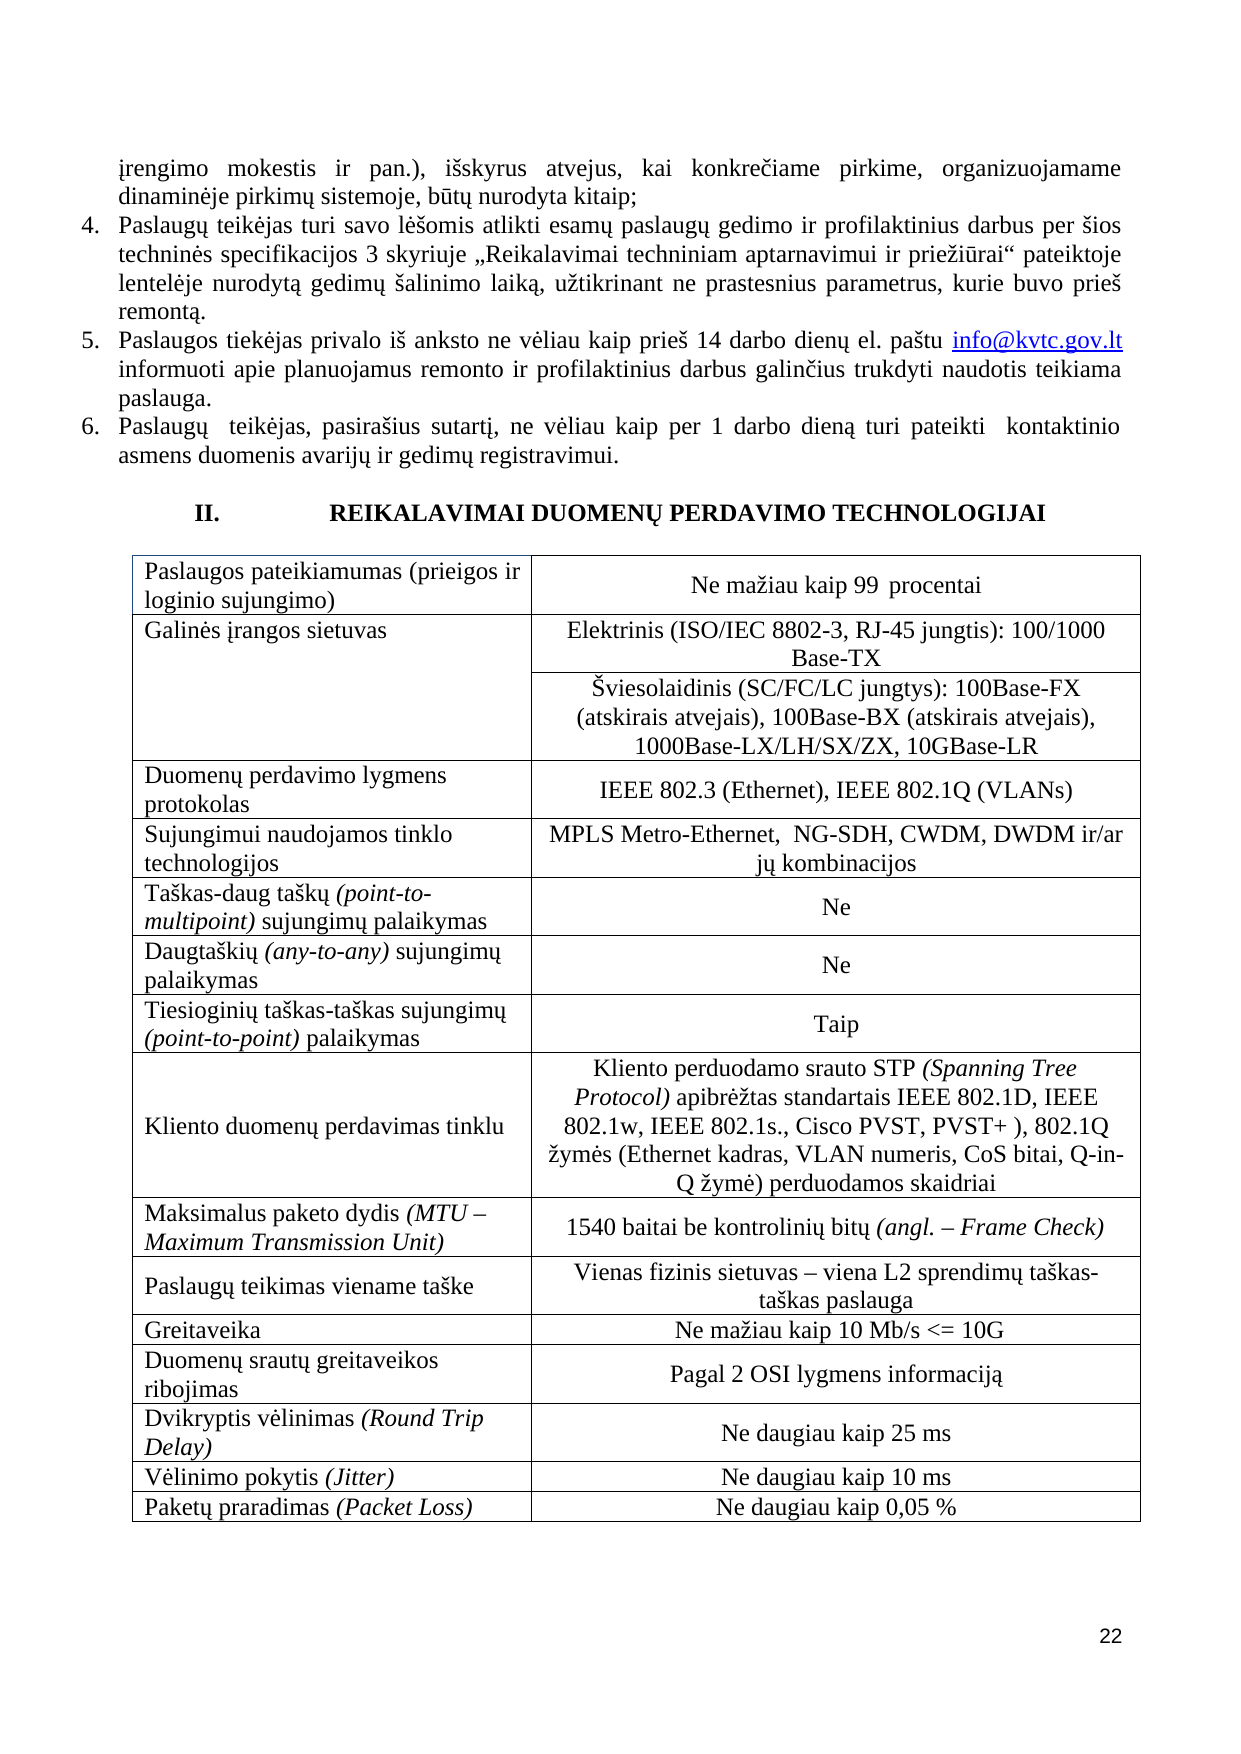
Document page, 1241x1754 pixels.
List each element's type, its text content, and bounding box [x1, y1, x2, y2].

table_cell Duomenų perdavimo lygmens protokolas [133, 761, 531, 818]
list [81, 153, 1122, 210]
table_cell Ne [532, 878, 1140, 935]
table_cell Elektrinis (ISO/IEC 8802-3, RJ-45 jungtis): 100/1000 Base-TX [532, 615, 1140, 672]
table_cell Kliento duomenų perdavimas tinklu [133, 1053, 531, 1197]
table_cell IEEE 802.3 (Ethernet), IEEE 802.1Q (VLANs) [532, 761, 1140, 818]
table_cell Greitaveika [133, 1315, 531, 1344]
list Paslaugos tiekėjas privalo iš anksto ne vėliau kaip prieš 14 darbo dienų el. paštu info@kvtc.gov.lt informuoti apie planuojamus remonto ir profilaktinius darbus galinčius trukdyti naudotis teikiama paslauga. [81, 325, 1122, 411]
list Paslaugų teikėjas turi savo lėšomis atlikti esamų paslaugų gedimo ir profilaktinius darbus per šios techninės specifikacijos 3 skyriuje „Reikalavimai techniniam aptarnavimui ir priežiūrai“ pateiktoje lentelėje nurodytą gedimų šalinimo laiką, užtikrinant ne prastesnius parametrus, kurie buvo prieš remontą. [81, 210, 1122, 325]
table_cell Taškas-daug taškų (point-to-multipoint) sujungimų palaikymas [133, 878, 531, 935]
table_cell Paketų praradimas (Packet Loss) [133, 1492, 531, 1521]
table_cell Ne daugiau kaip 25 ms [532, 1404, 1140, 1461]
table_cell Tiesioginių taškas-taškas sujungimų (point-to-point) palaikymas [133, 995, 531, 1052]
table_cell Paslaugų teikimas viename taške [133, 1257, 531, 1314]
table_cell Vienas fizinis sietuvas – viena L2 sprendimų taškas-taškas paslauga [532, 1257, 1140, 1314]
table_cell Ne daugiau kaip 0,05 % [532, 1492, 1140, 1521]
table_cell Ne mažiau kaip 10 Mb/s <= 10G [532, 1315, 1140, 1344]
table_cell Duomenų srautų greitaveikos ribojimas [133, 1345, 531, 1402]
table_cell Vėlinimo pokytis (Jitter) [133, 1462, 531, 1491]
table_cell Pagal 2 OSI lygmens informaciją [532, 1345, 1140, 1402]
table_cell Galinės įrangos sietuvas [133, 615, 531, 759]
table_cell MPLS Metro-Ethernet, NG-SDH, CWDM, DWDM ir/ar jų kombinacijos [532, 819, 1140, 877]
table_cell Sujungimui naudojamos tinklo technologijos [133, 819, 531, 877]
list Paslaugų teikėjas, pasirašius sutartį, ne vėliau kaip per 1 darbo dieną turi pateikti kontaktinio asmens duomenis avarijų ir gedimų registravimui. [81, 411, 1122, 469]
table_header Ne mažiau kaip 99 procentai [532, 556, 1140, 614]
table_cell Dvikryptis vėlinimas (Round Trip Delay) [133, 1404, 531, 1461]
table_cell Ne daugiau kaip 10 ms [532, 1462, 1140, 1491]
list REIKALAVIMAI DUOMENŲ PERDAVIMO TECHNOLOGIJAI [118, 498, 1122, 526]
table_cell Daugtaškių (any-to-any) sujungimų palaikymas [133, 936, 531, 994]
table_cell Taip [532, 995, 1140, 1052]
table_cell Šviesolaidinis (SC/FC/LC jungtys): 100Base-FX (atskirais atvejais), 100Base-BX (atskirais atvejais), 1000Base-LX/LH/SX/ZX, 10GBase-LR [532, 673, 1140, 759]
table_cell Ne [532, 936, 1140, 994]
table_cell Kliento perduodamo srauto STP (Spanning Tree Protocol) apibrėžtas standartais IEEE 802.1D, IEEE 802.1w, IEEE 802.1s., Cisco PVST, PVST+ ), 802.1Q žymės (Ethernet kadras, VLAN numeris, CoS bitai, Q-in-Q žymė) perduodamos skaidriai [532, 1053, 1140, 1197]
table_cell 1540 baitai be kontrolinių bitų (angl. – Frame Check) [532, 1198, 1140, 1256]
table_header Paslaugos pateikiamumas (prieigos ir loginio sujungimo) [133, 556, 531, 614]
table_cell Maksimalus paketo dydis (MTU – Maximum Transmission Unit) [133, 1198, 531, 1256]
